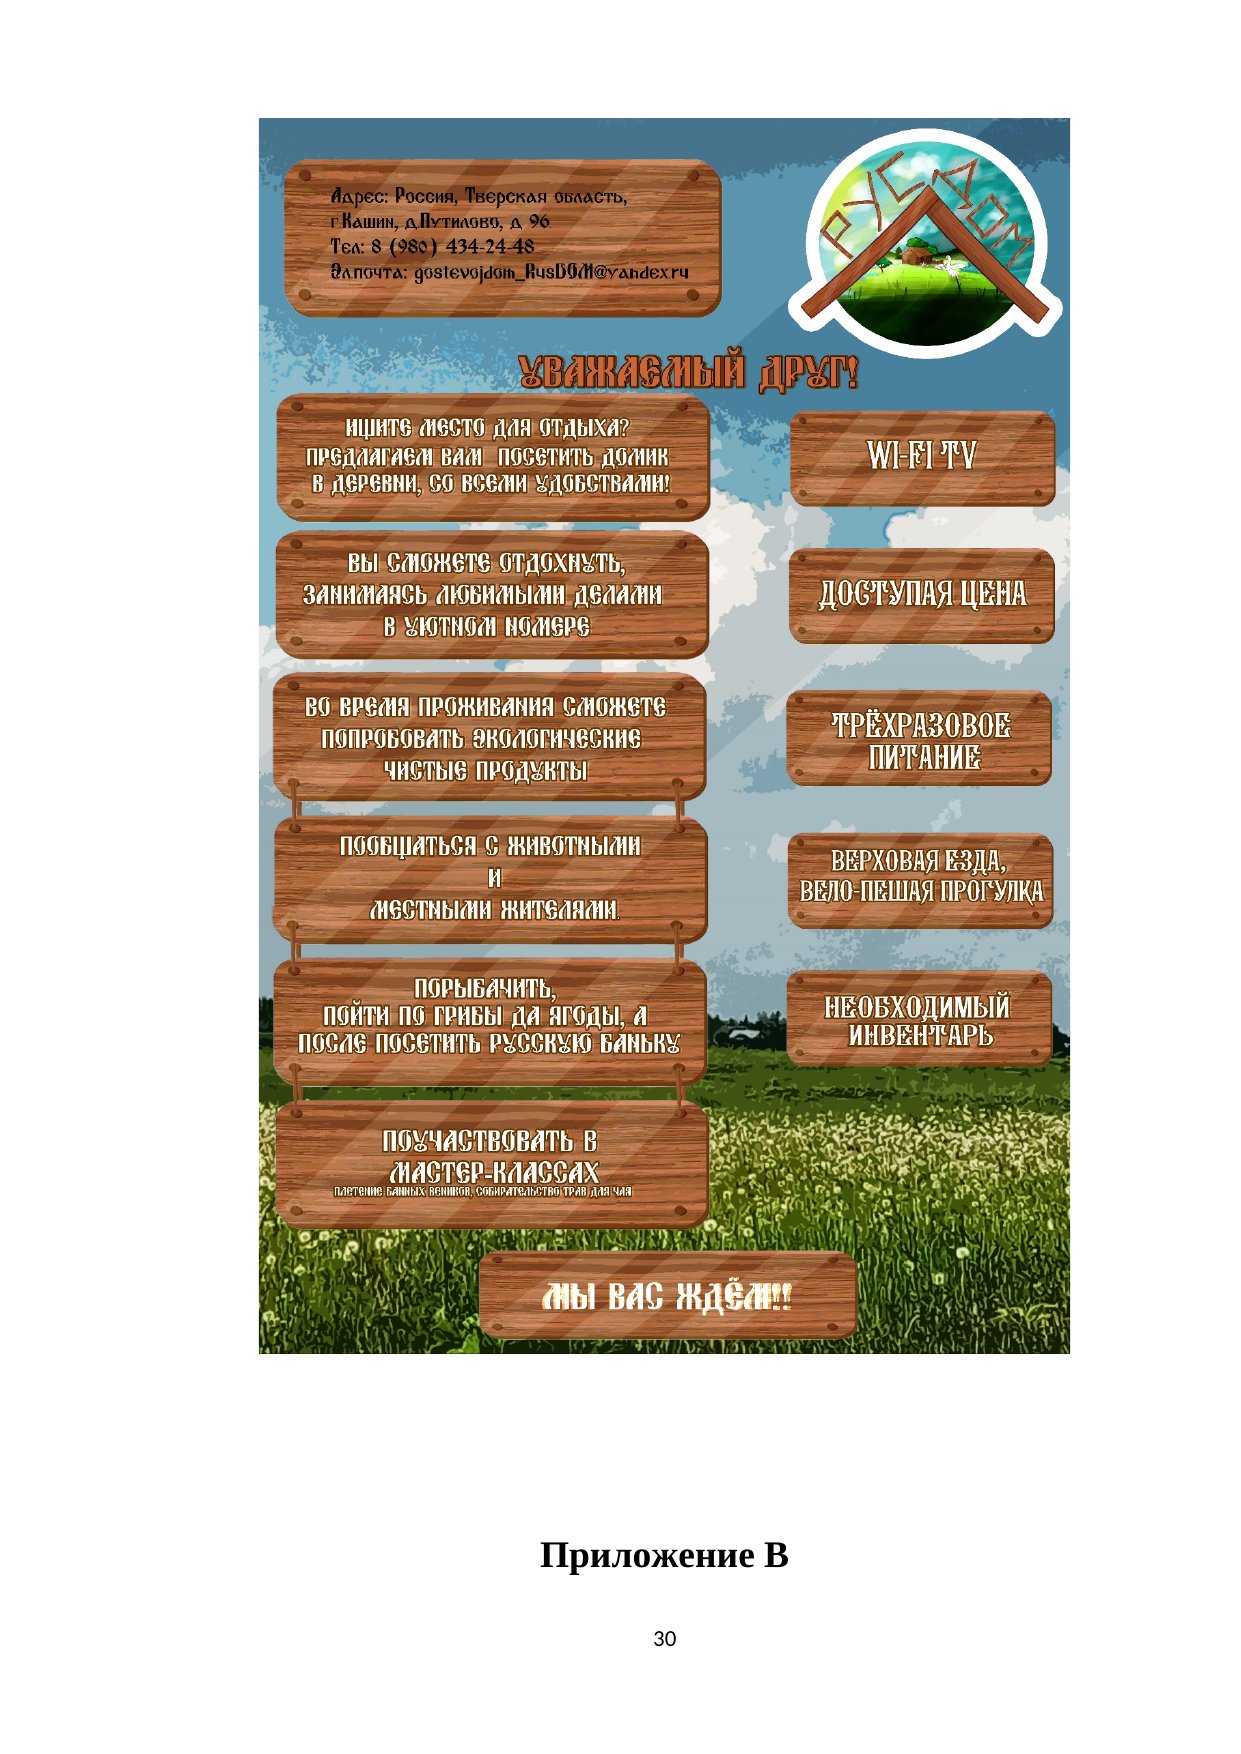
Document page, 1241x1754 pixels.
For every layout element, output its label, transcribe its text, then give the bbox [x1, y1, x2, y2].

picture [258, 118, 1071, 1354]
text Приложение В [177, 1532, 1152, 1575]
